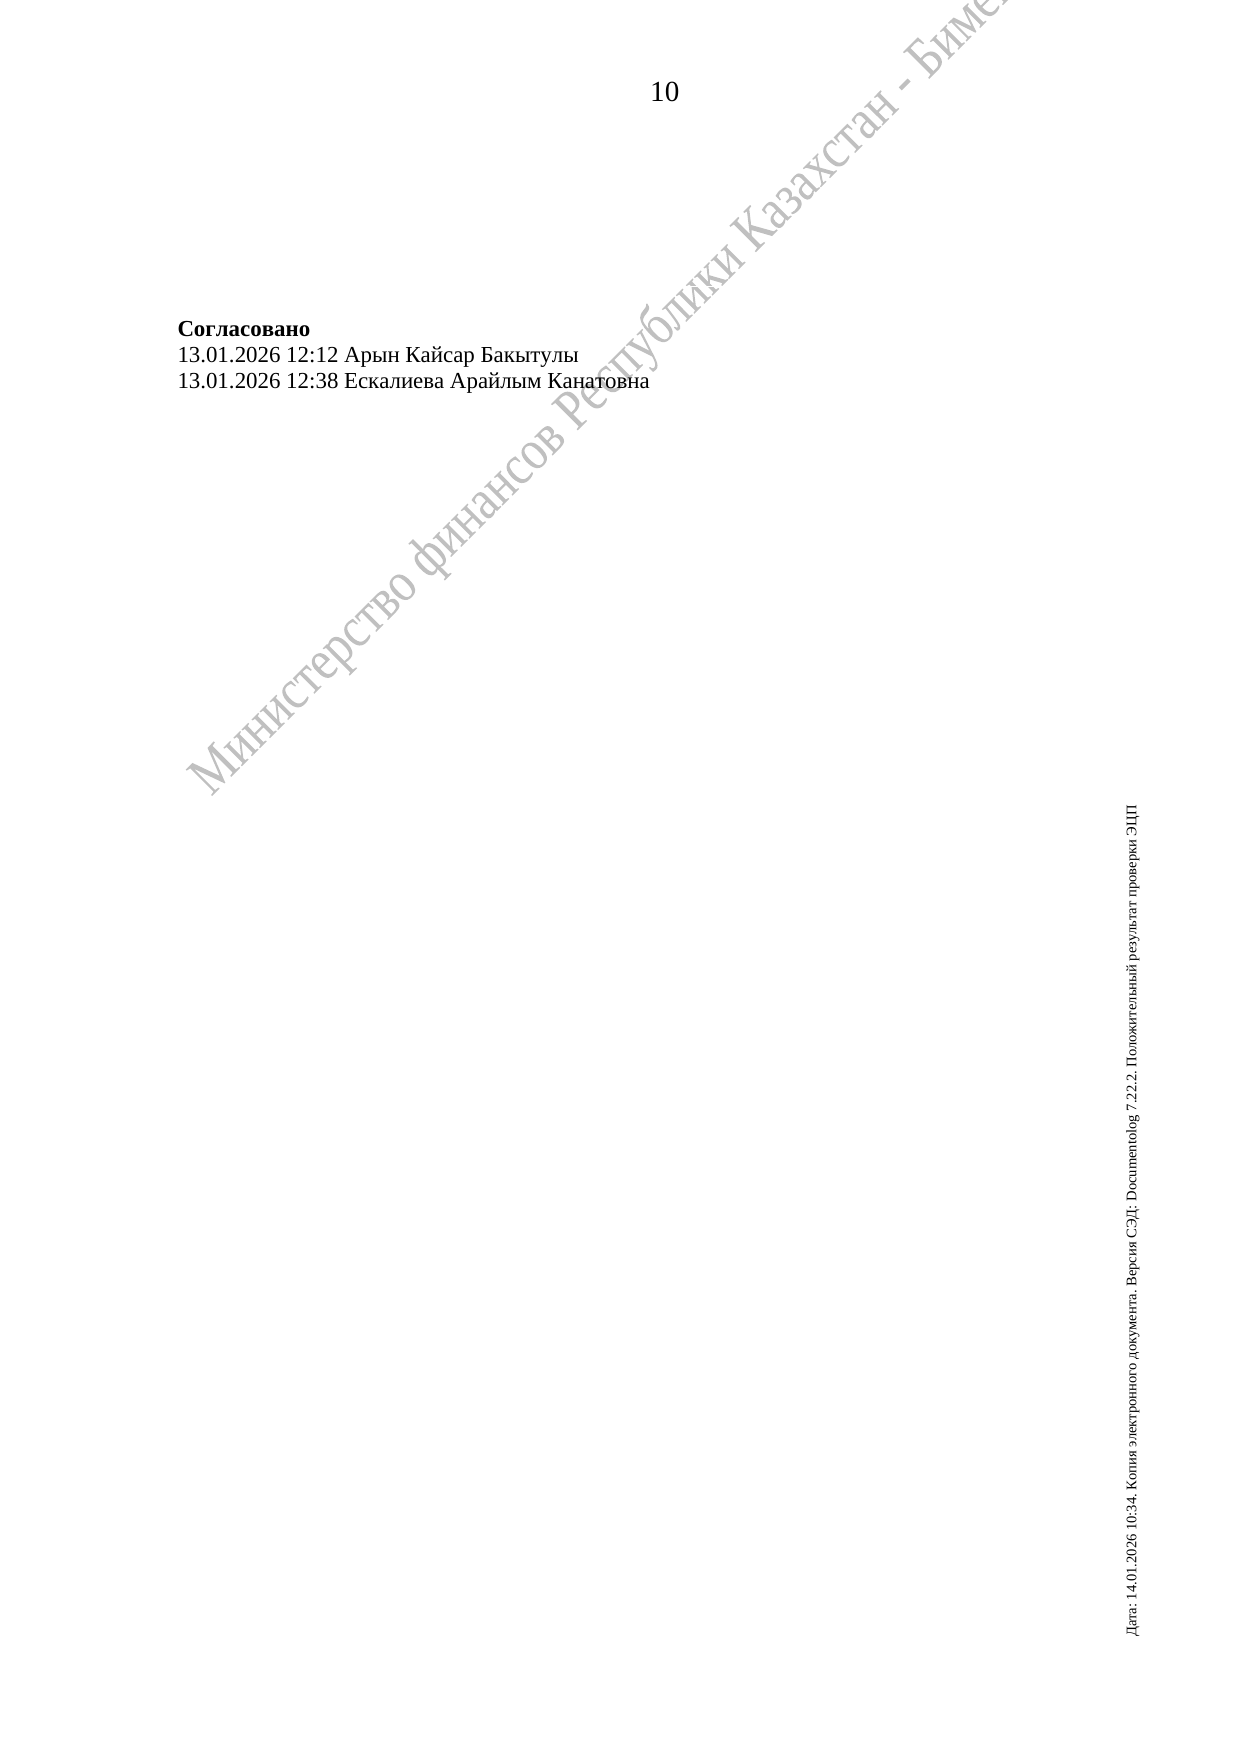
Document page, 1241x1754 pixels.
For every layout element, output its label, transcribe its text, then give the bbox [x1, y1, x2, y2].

text 13.01.2026 12:38 Ескалиева Арайлым Канатовна [177, 367, 1152, 394]
text 13.01.2026 12:12 Арын Кайсар Бакытулы [177, 341, 1152, 367]
text Согласовано [177, 314, 1152, 341]
